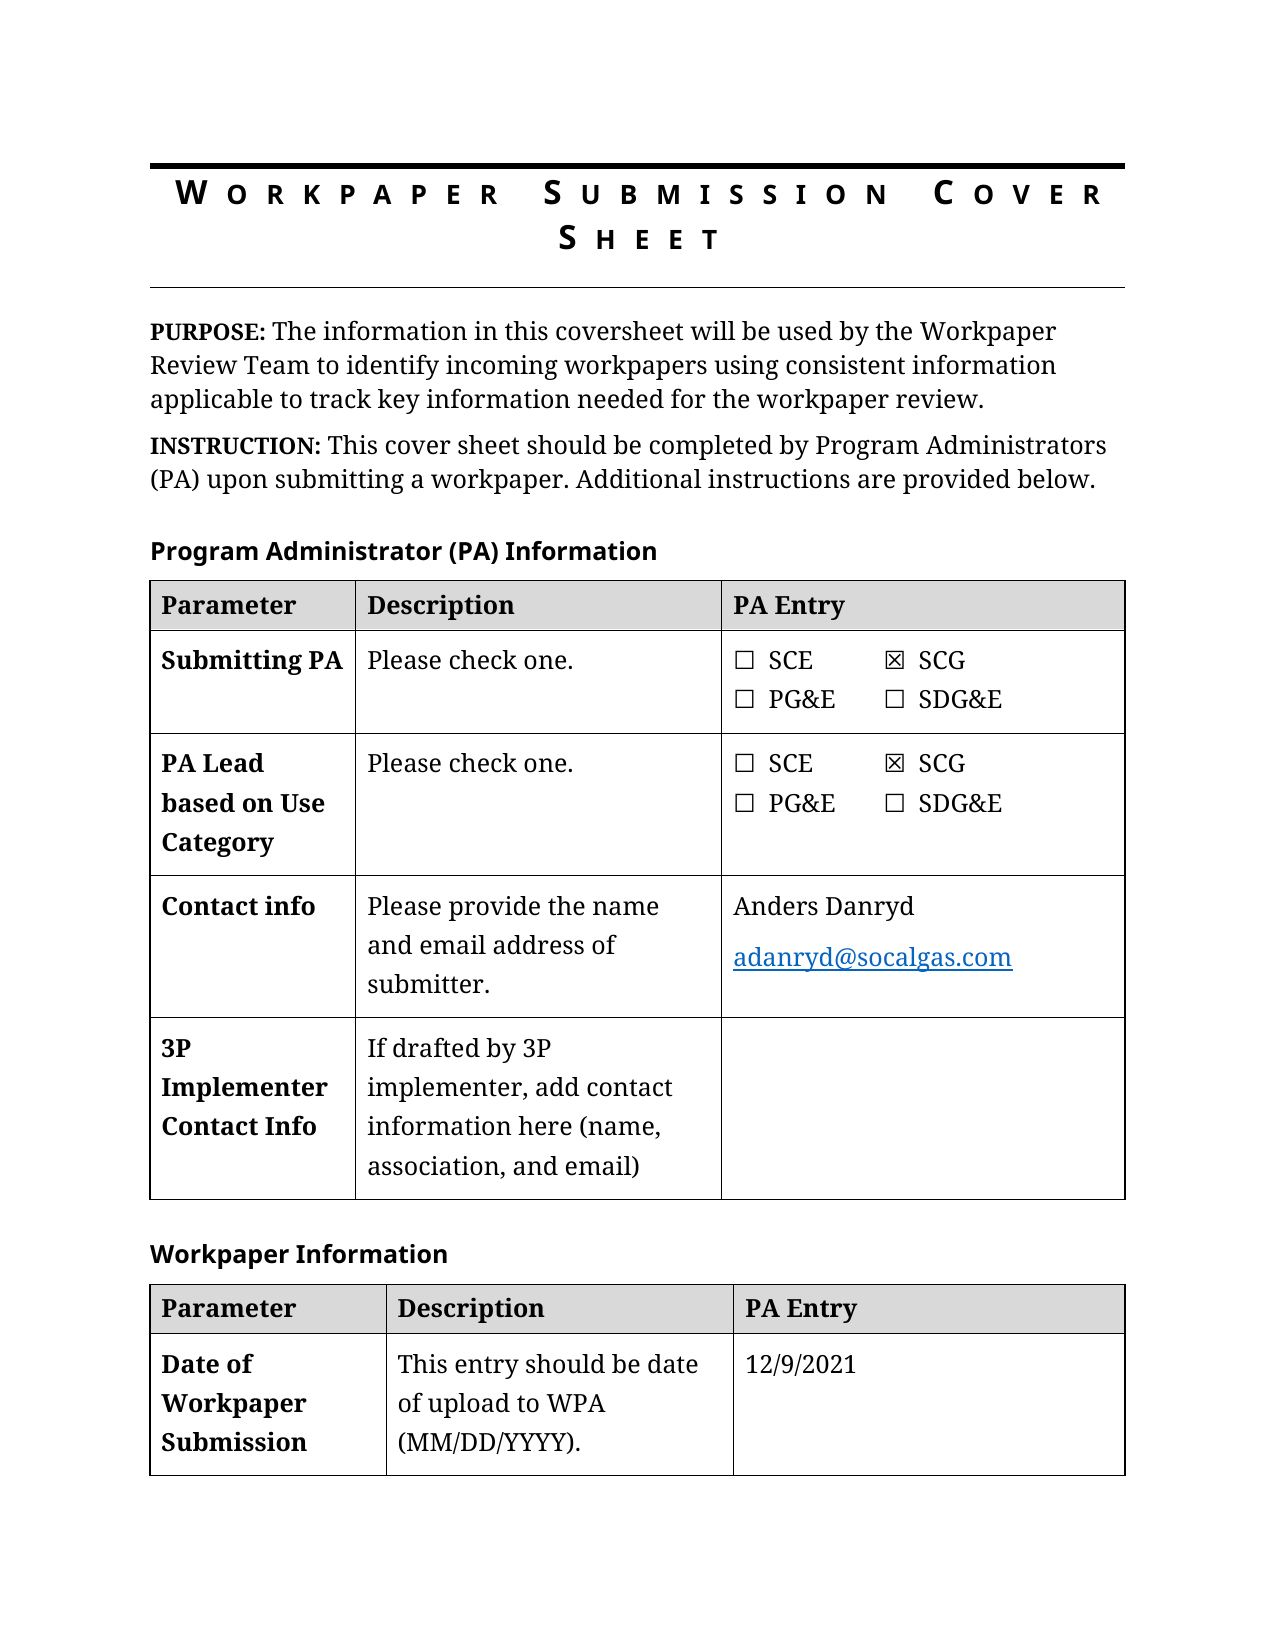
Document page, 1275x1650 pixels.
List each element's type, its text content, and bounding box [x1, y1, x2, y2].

table_cell Submitting PA [151, 631, 355, 733]
table_header PA Entry [722, 581, 1124, 629]
table_cell 12/9/2021 [734, 1334, 1124, 1475]
table_cell SCG SDG&E [872, 631, 1124, 733]
table_cell Contact info [151, 876, 355, 1017]
text Program Administrator (PA) Information [150, 533, 1125, 568]
table_header Description [356, 581, 721, 629]
table_cell PA Lead based on Use Category [151, 734, 355, 875]
table_cell If drafted by 3P implementer, add contact information here (name, association, and email) [356, 1018, 721, 1199]
text Purpose: The information in this coversheet will be used by the Workpaper Review Team to identify incoming workpapers using consistent information applicable to track key information needed for the workpaper review. [150, 313, 1125, 415]
table_cell Please check one. [356, 734, 721, 875]
table_cell [722, 1018, 1124, 1199]
text Workpaper Submission Cover Sheet [150, 169, 1125, 287]
table_cell This entry should be date of upload to WPA (MM/DD/YYYY). [387, 1334, 733, 1475]
table_header Parameter [151, 581, 355, 629]
table_cell Anders Danryd adanryd@socalgas.com [722, 876, 1124, 1017]
table_cell Date of Workpaper Submission [151, 1334, 386, 1475]
table_header PA Entry [734, 1285, 1124, 1333]
table_header Parameter [151, 1285, 386, 1333]
table_cell SCE PG&E [722, 734, 872, 875]
table_cell Please check one. [356, 631, 721, 733]
table_cell 3P Implementer Contact Info [151, 1018, 355, 1199]
table_cell Please provide the name and email address of submitter. [356, 876, 721, 1017]
text Workpaper Information [150, 1237, 1125, 1271]
table_cell SCE PG&E [722, 631, 872, 733]
table_cell SCG SDG&E [872, 734, 1124, 875]
table_header Description [387, 1285, 733, 1333]
text INSTRUCTION: This cover sheet should be completed by Program Administrators (PA) upon submitting a workpaper. Additional instructions are provided below. [150, 428, 1125, 496]
